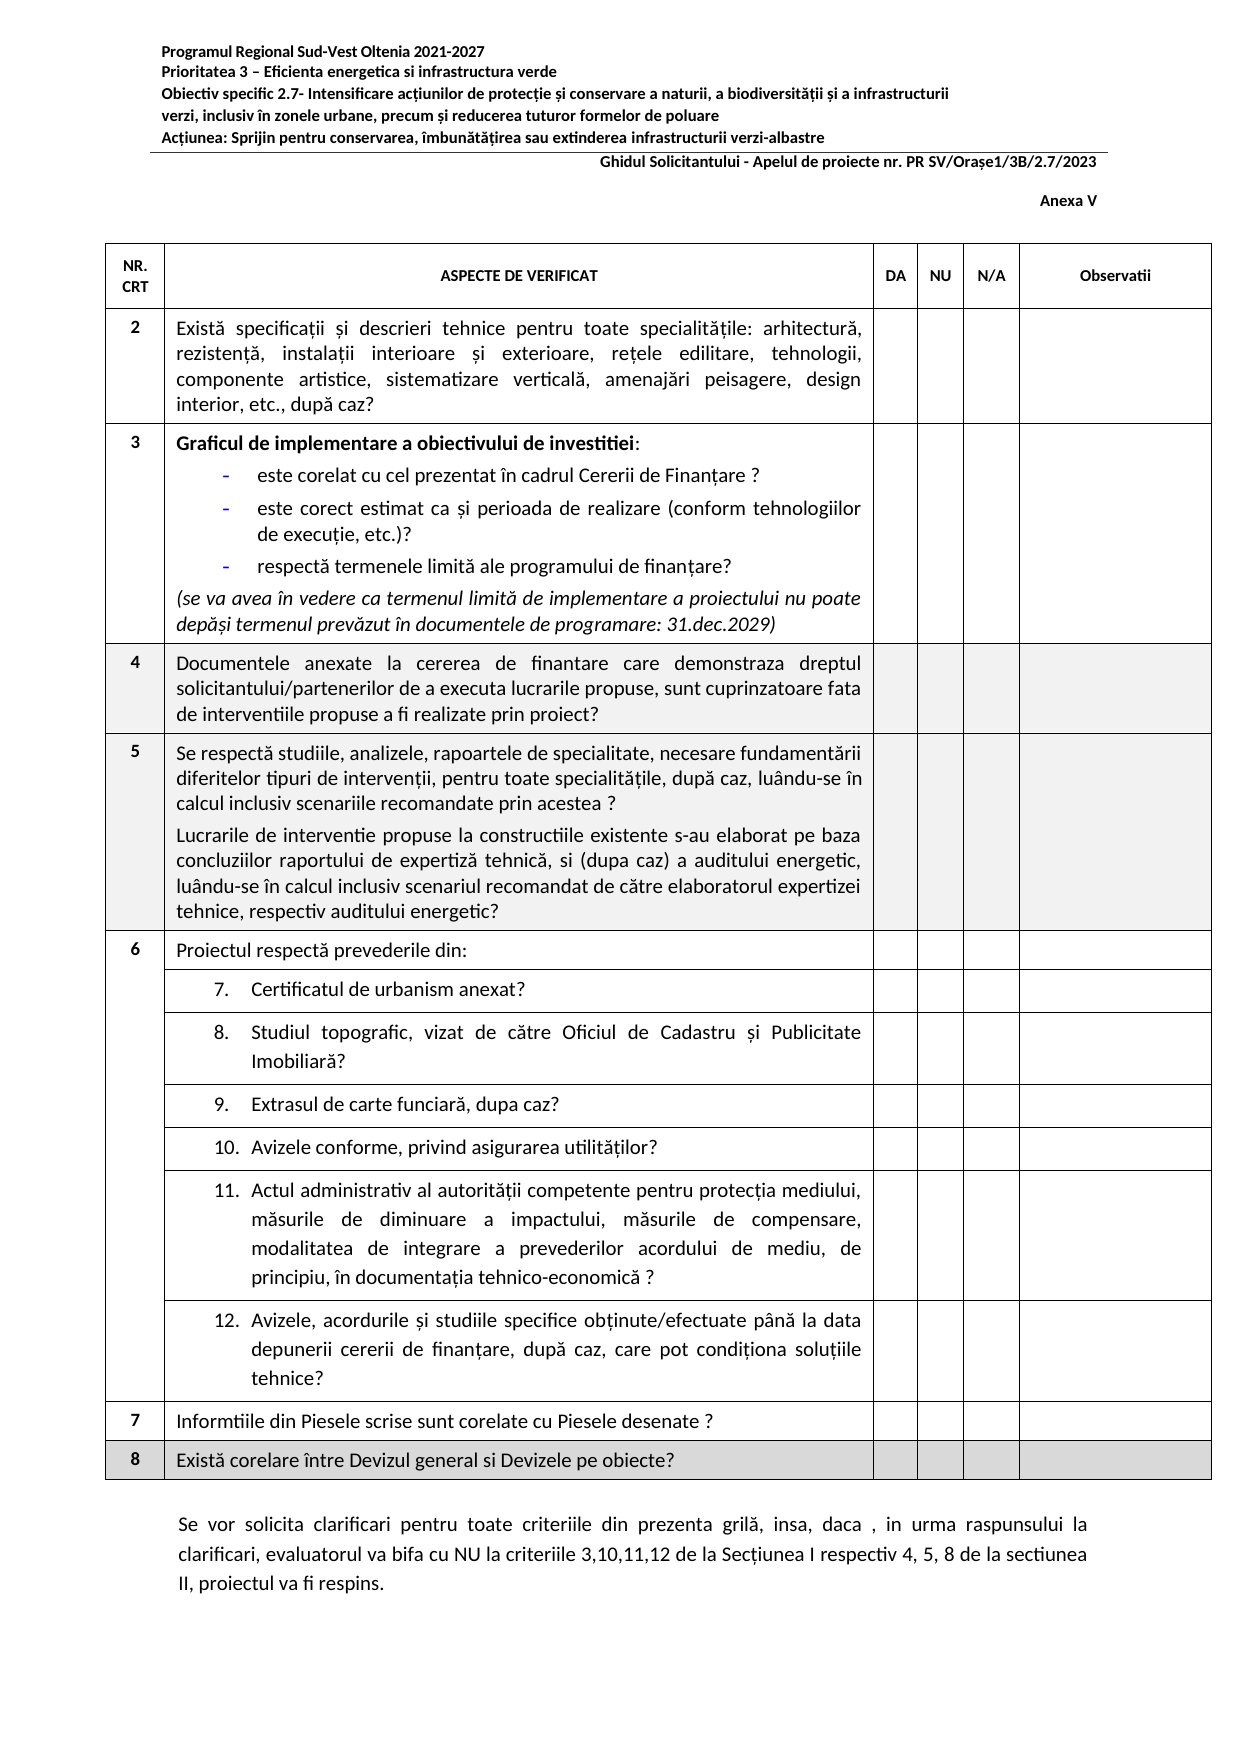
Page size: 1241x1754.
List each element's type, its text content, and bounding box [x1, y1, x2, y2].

table_cell [1020, 734, 1211, 930]
table_cell [874, 1171, 917, 1300]
table_cell Informtiile din Piesele scrise sunt corelate cu Piesele desenate ? [165, 1402, 873, 1440]
table_cell [964, 644, 1019, 732]
table_cell [1020, 1441, 1211, 1479]
table_cell Avizele, acordurile şi studiile specifice obținute/efectuate până la data depunerii cererii de finanțare, după caz, care pot condiţiona soluţiile tehnice? [165, 1301, 873, 1401]
table_cell [874, 1128, 917, 1169]
table_cell Studiul topografic, vizat de către Oficiul de Cadastru şi Publicitate Imobiliară? [165, 1013, 873, 1084]
table_cell [918, 970, 963, 1012]
table_cell [874, 424, 917, 643]
table_cell [964, 1013, 1019, 1084]
table_cell [874, 1085, 917, 1127]
table_cell 8 [106, 1441, 164, 1479]
table_cell [964, 1441, 1019, 1479]
table_cell [964, 1402, 1019, 1440]
table_cell [964, 1171, 1019, 1300]
table_cell [918, 931, 963, 969]
table_header NR. CRT [106, 244, 164, 308]
table_cell [1020, 1013, 1211, 1084]
table_header N/A [964, 244, 1019, 308]
table_cell Extrasul de carte funciară, dupa caz? [165, 1085, 873, 1127]
table_header NU [918, 244, 963, 308]
table_cell [1020, 1301, 1211, 1401]
table_cell [874, 1301, 917, 1401]
table_cell [874, 931, 917, 969]
table_cell [918, 1085, 963, 1127]
table_cell 6 [106, 931, 164, 1401]
table_cell [918, 1402, 963, 1440]
table_cell [1020, 1085, 1211, 1127]
table_cell 7 [106, 1402, 164, 1440]
table_cell [918, 644, 963, 732]
table_header ASPECTE DE VERIFICAT [165, 244, 873, 308]
table_cell [1020, 1171, 1211, 1300]
table_cell [964, 424, 1019, 643]
table_cell 5 [106, 734, 164, 930]
text Se vor solicita clarificari pentru toate criteriile din prezenta grilă, insa, daca , in urma raspunsului la clarificari, evaluatorul va bifa cu NU la criteriile 3,10,11,12 de la Secţiunea I respectiv 4, 5, 8 de la sectiunea II, proiectul va fi respins. [178, 1512, 1090, 1595]
table_cell Avizele conforme, privind asigurarea utilităţilor? [165, 1128, 873, 1169]
table_cell [964, 1085, 1019, 1127]
table_cell [874, 309, 917, 423]
table_cell [964, 931, 1019, 969]
table_cell [964, 970, 1019, 1012]
table_cell [1020, 1402, 1211, 1440]
table_cell [918, 1171, 963, 1300]
table_cell Actul administrativ al autorităţii competente pentru protecţia mediului, măsurile de diminuare a impactului, măsurile de compensare, modalitatea de integrare a prevederilor acordului de mediu, de principiu, în documentaţia tehnico-economică ? [165, 1171, 873, 1300]
table_cell [874, 1441, 917, 1479]
table_cell Graficul de implementare a obiectivului de investitiei: este corelat cu cel prezentat în cadrul Cererii de Finanţare ? este corect estimat ca și perioada de realizare (conform tehnologiilor de execuție, etc.)? respectă termenele limită ale programului de finanțare? (se va avea în vedere ca termenul limită de implementare a proiectului nu poate depăşi termenul prevăzut în documentele de programare: 31.dec.2029) [165, 424, 873, 643]
table_cell Certificatul de urbanism anexat? [165, 970, 873, 1012]
table_cell [1020, 931, 1211, 969]
table_cell [1020, 309, 1211, 423]
table_cell Există corelare între Devizul general si Devizele pe obiecte? [165, 1441, 873, 1479]
table_cell [918, 424, 963, 643]
table_cell [1020, 644, 1211, 732]
table_cell [918, 734, 963, 930]
table_cell [874, 734, 917, 930]
table_cell Proiectul respectă prevederile din: [165, 931, 873, 969]
table_cell [918, 1013, 963, 1084]
table_cell 2 [106, 309, 164, 423]
table_cell [1020, 970, 1211, 1012]
table_cell [918, 1301, 963, 1401]
table_cell [874, 1013, 917, 1084]
table_cell [918, 1128, 963, 1169]
table_cell [964, 1301, 1019, 1401]
table_cell [1020, 1128, 1211, 1169]
table_cell 3 [106, 424, 164, 643]
table_cell Există specificaţii şi descrieri tehnice pentru toate specialitățile: arhitectură, rezistență, instalații interioare şi exterioare, rețele edilitare, tehnologii, componente artistice, sistematizare verticală, amenajări peisagere, design interior, etc., după caz? [165, 309, 873, 423]
table_cell Se respectă studiile, analizele, rapoartele de specialitate, necesare fundamentării diferitelor tipuri de intervenții, pentru toate specialitățile, după caz, luându-se în calcul inclusiv scenariile recomandate prin acestea ? Lucrarile de interventie propuse la constructiile existente s-au elaborat pe baza concluziilor raportului de expertiză tehnică, si (dupa caz) a auditului energetic, luându-se în calcul inclusiv scenariul recomandat de către elaboratorul expertizei tehnice, respectiv auditului energetic? [165, 734, 873, 930]
table_cell [874, 644, 917, 732]
table_cell [1020, 424, 1211, 643]
table_cell [964, 734, 1019, 930]
table_cell [918, 309, 963, 423]
table_header Observatii [1020, 244, 1211, 308]
table_cell [964, 1128, 1019, 1169]
table_cell [874, 1402, 917, 1440]
table_cell [918, 1441, 963, 1479]
table_cell Documentele anexate la cererea de finantare care demonstraza dreptul solicitantului/partenerilor de a executa lucrarile propuse, sunt cuprinzatoare fata de interventiile propuse a fi realizate prin proiect? [165, 644, 873, 732]
table_header DA [874, 244, 917, 308]
table_cell [964, 309, 1019, 423]
table_cell 4 [106, 644, 164, 732]
table_cell [874, 970, 917, 1012]
